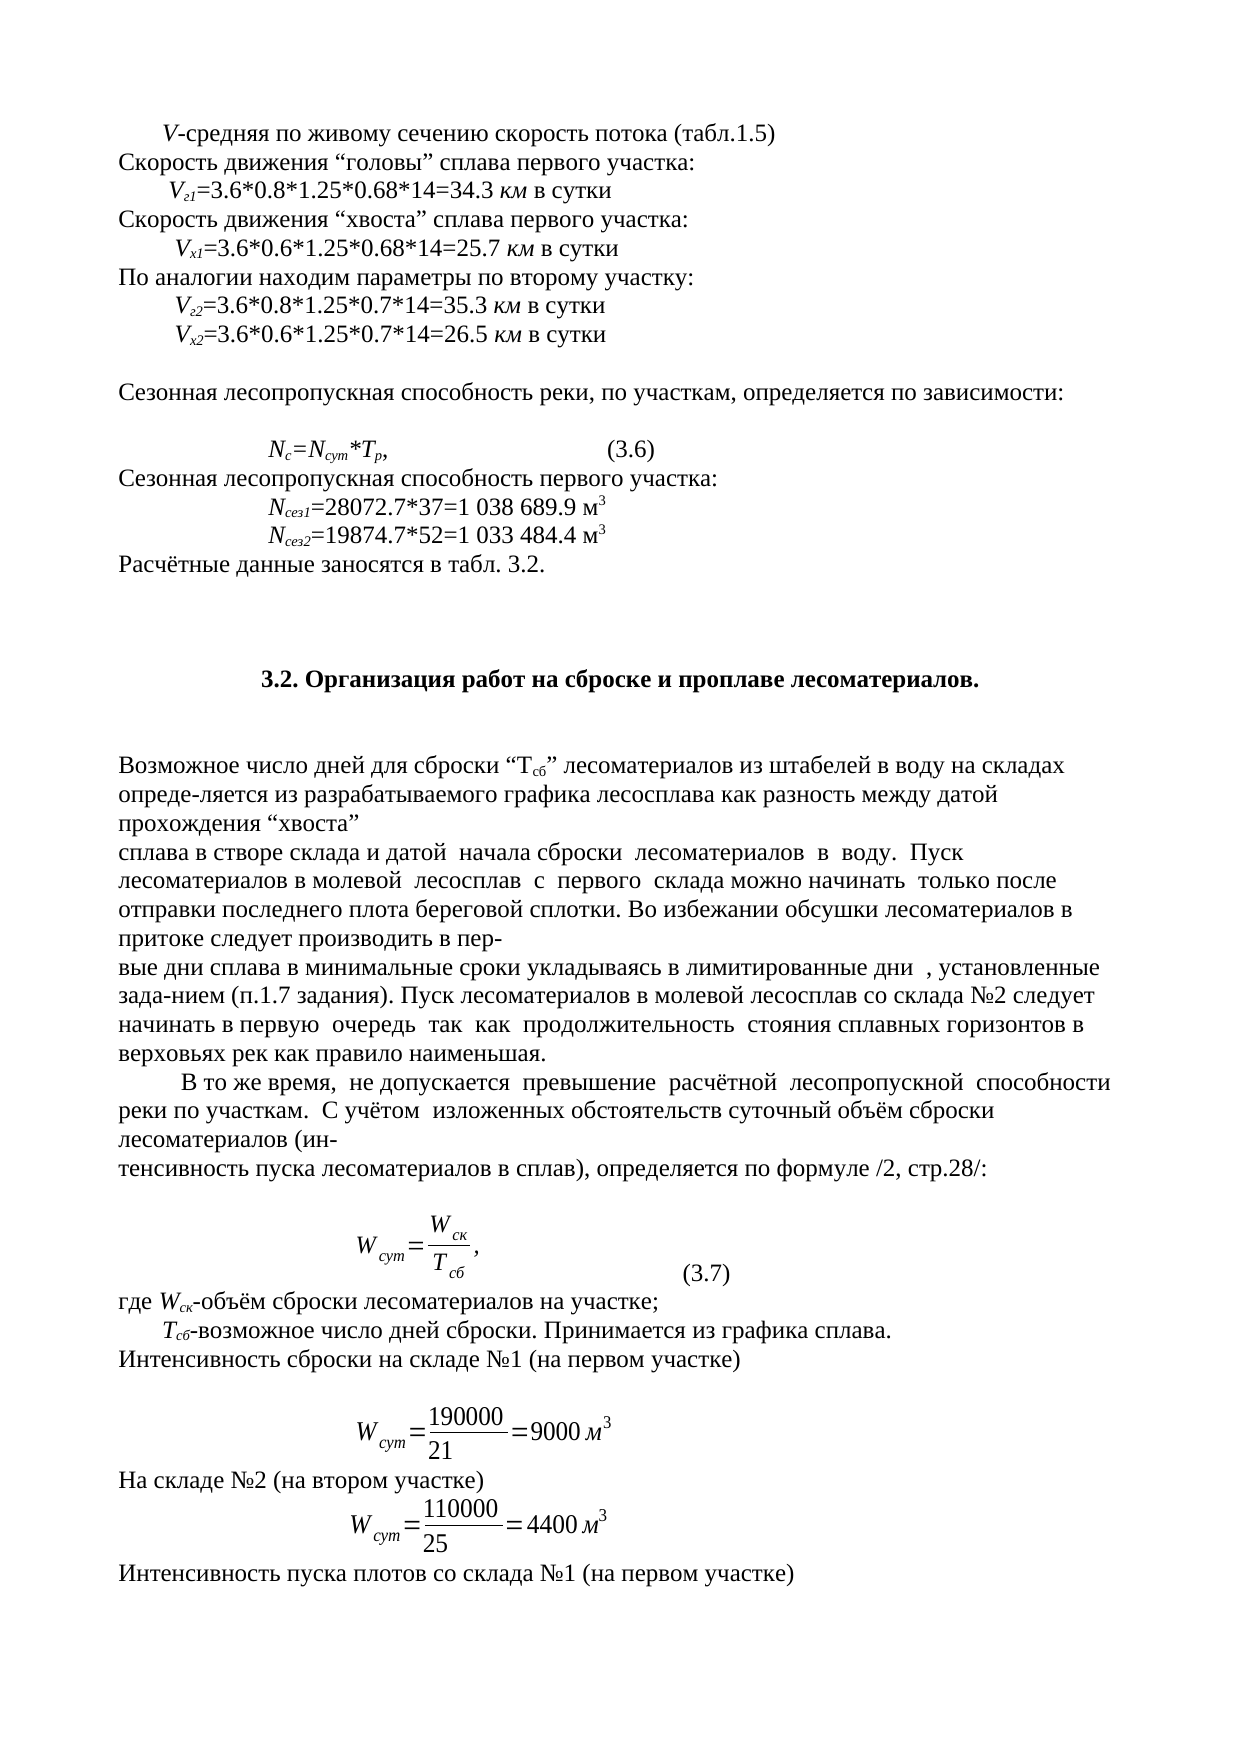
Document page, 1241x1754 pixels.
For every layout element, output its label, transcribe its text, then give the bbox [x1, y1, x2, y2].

text Сезонная лесопропускная способность реки, по участкам, определяется по зависимости: [118, 377, 1122, 406]
text Расчётные данные заносятся в табл. 3.2. [118, 549, 1122, 578]
text Тсб-возможное число дней сброски. Принимается из графика сплава. [118, 1315, 1122, 1344]
text Vг2=3.6*0.8*1.25*0.7*14=35.3 км в сутки [118, 291, 1122, 319]
text Nсез2=19874.7*52=1 033 484.4 м3 [118, 521, 1122, 549]
text Интенсивность сброски на складе №1 (на первом участке) [118, 1344, 1122, 1373]
text В то же время, не допускается превышение расчётной лесопропускной способности реки по участкам. С учётом изложенных обстоятельств суточный объём сброски лесоматериалов (ин- [118, 1067, 1122, 1153]
text тенсивность пуска лесоматериалов в сплав), определяется по формуле /2, стр.28/: [118, 1153, 1122, 1182]
text Vх2=3.6*0.6*1.25*0.7*14=26.5 км в сутки [118, 319, 1122, 348]
text На складе №2 (на втором участке) [118, 1465, 1122, 1494]
text 3.2. Организация работ на сброске и проплаве лесоматериалов. [118, 664, 1122, 693]
text Возможное число дней для сброски “Тсб” лесоматериалов из штабелей в воду на складах опреде-ляется из разрабатываемого графика лесосплава как разность между датой прохождения “хвоста” [118, 751, 1122, 837]
text Сезонная лесопропускная способность первого участка: [118, 463, 1122, 492]
text Nсез1=28072.7*37=1 038 689.9 м3 [118, 492, 1122, 521]
text где Wск-объём сброски лесоматериалов на участке; [118, 1286, 1122, 1315]
text вые дни сплава в минимальные сроки укладываясь в лимитированные дни , установленные зада-нием (п.1.7 задания). Пуск лесоматериалов в молевой лесосплав со склада №2 следует начинать в первую очередь так как продолжительность стояния сплавных горизонтов в верховьях рек как правило наименьшая. [118, 952, 1122, 1067]
text Vх1=3.6*0.6*1.25*0.68*14=25.7 км в сутки [118, 233, 1122, 262]
text V-средняя по живому сечению скорость потока (табл.1.5) [118, 118, 1122, 147]
text По аналогии находим параметры по второму участку: [118, 262, 1122, 291]
text (3.7) [118, 1211, 1122, 1286]
text Интенсивность пуска плотов со склада №1 (на первом участке) [118, 1558, 1122, 1587]
text Скорость движения “хвоста” сплава первого участка: [118, 204, 1122, 233]
text Скорость движения “головы” сплава первого участка: [118, 147, 1122, 176]
text сплава в створе склада и датой начала сброски лесоматериалов в воду. Пуск лесоматериалов в молевой лесосплав с первого склада можно начинать только после отправки последнего плота береговой сплотки. Во избежании обсушки лесоматериалов в притоке следует производить в пер- [118, 837, 1122, 952]
text Nс=Nсут*Тр, (3.6) [118, 434, 1122, 463]
text Vг1=3.6*0.8*1.25*0.68*14=34.3 км в сутки [118, 176, 1122, 204]
